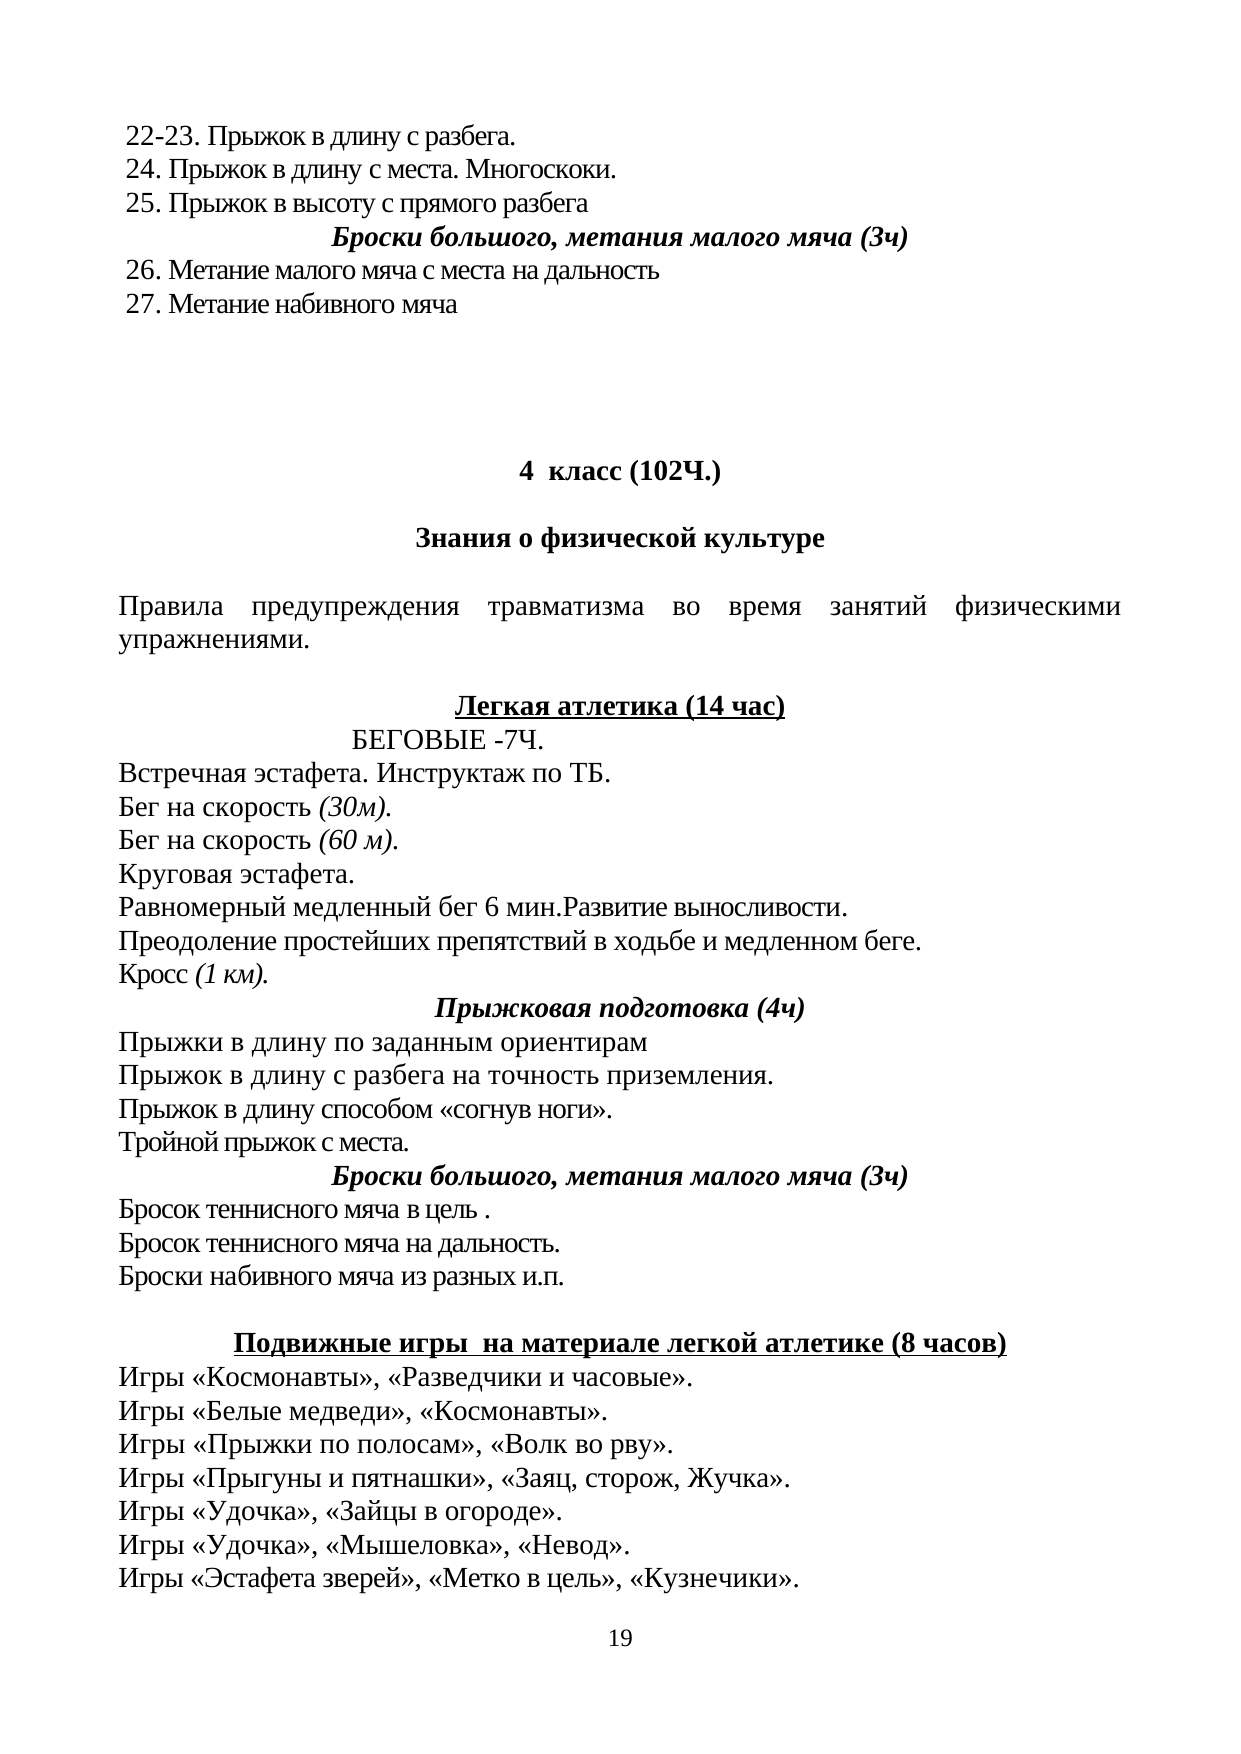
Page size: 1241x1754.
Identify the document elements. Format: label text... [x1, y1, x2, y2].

text Бросок теннисного мяча в цель . [118, 1191, 1122, 1225]
text Броски набивного мяча из разных и.п. [118, 1258, 1122, 1292]
text Тройной прыжок с места. [118, 1124, 1122, 1158]
text Равномерный медленный бег 6 мин.Развитие выносливости. [118, 889, 1122, 923]
text Игры «Удочка», «Зайцы в огороде». [118, 1493, 1122, 1527]
text Прыжки в длину по заданным ориентирам [118, 1024, 1122, 1057]
text Правила предупреждения травматизма во время занятий физическими упражнениями. [118, 588, 1122, 655]
text Прыжок в длину способом «согнув ноги». [118, 1091, 1122, 1124]
text Подвижные игры на материале легкой атлетике (8 часов) [118, 1326, 1122, 1359]
text Кросс (1 км). [118, 957, 1122, 990]
text 4 класс (102Ч.) [118, 453, 1122, 487]
text Прыжок в длину с разбега на точность приземления. [118, 1057, 1122, 1091]
text Игры «Белые медведи», «Космонавты». [118, 1393, 1122, 1426]
text Игры «Эстафета зверей», «Метко в цель», «Кузнечики». [118, 1560, 1122, 1594]
text Игры «Прыгуны и пятнашки», «Заяц, сторож, Жучка». [118, 1460, 1122, 1493]
text Игры «Прыжки по полосам», «Волк во рву». [118, 1426, 1122, 1460]
text Броски большого, метания малого мяча (3ч) [118, 1158, 1122, 1191]
text 27. Метание набивного мяча [118, 286, 1122, 319]
text Бег на скорость (30м). [118, 789, 1122, 822]
text 25. Прыжок в высоту с прямого разбега [118, 185, 1122, 219]
text Игры «Удочка», «Мышеловка», «Невод». [118, 1527, 1122, 1560]
text Броски большого, метания малого мяча (3ч) [118, 219, 1122, 252]
text Преодоление простейших препятствий в ходьбе и медленном беге. [118, 923, 1122, 957]
text Знания о физической культуре [118, 521, 1122, 554]
text Легкая атлетика (14 час) [118, 688, 1122, 722]
text Бросок теннисного мяча на дальность. [118, 1225, 1122, 1258]
text Прыжковая подготовка (4ч) [118, 990, 1122, 1024]
text Встречная эстафета. Инструктаж по ТБ. [118, 755, 1122, 789]
text Бег на скорость (60 м). [118, 822, 1122, 856]
text 26. Метание малого мяча с места на дальность [118, 252, 1122, 286]
text 24. Прыжок в длину с места. Многоскоки. [118, 152, 1122, 185]
text Круговая эстафета. [118, 856, 1122, 889]
text БЕГОВЫЕ -7Ч. [118, 722, 1122, 755]
text 22-23. Прыжок в длину с разбега. [118, 118, 1122, 152]
text Игры «Космонавты», «Разведчики и часовые». [118, 1359, 1122, 1393]
